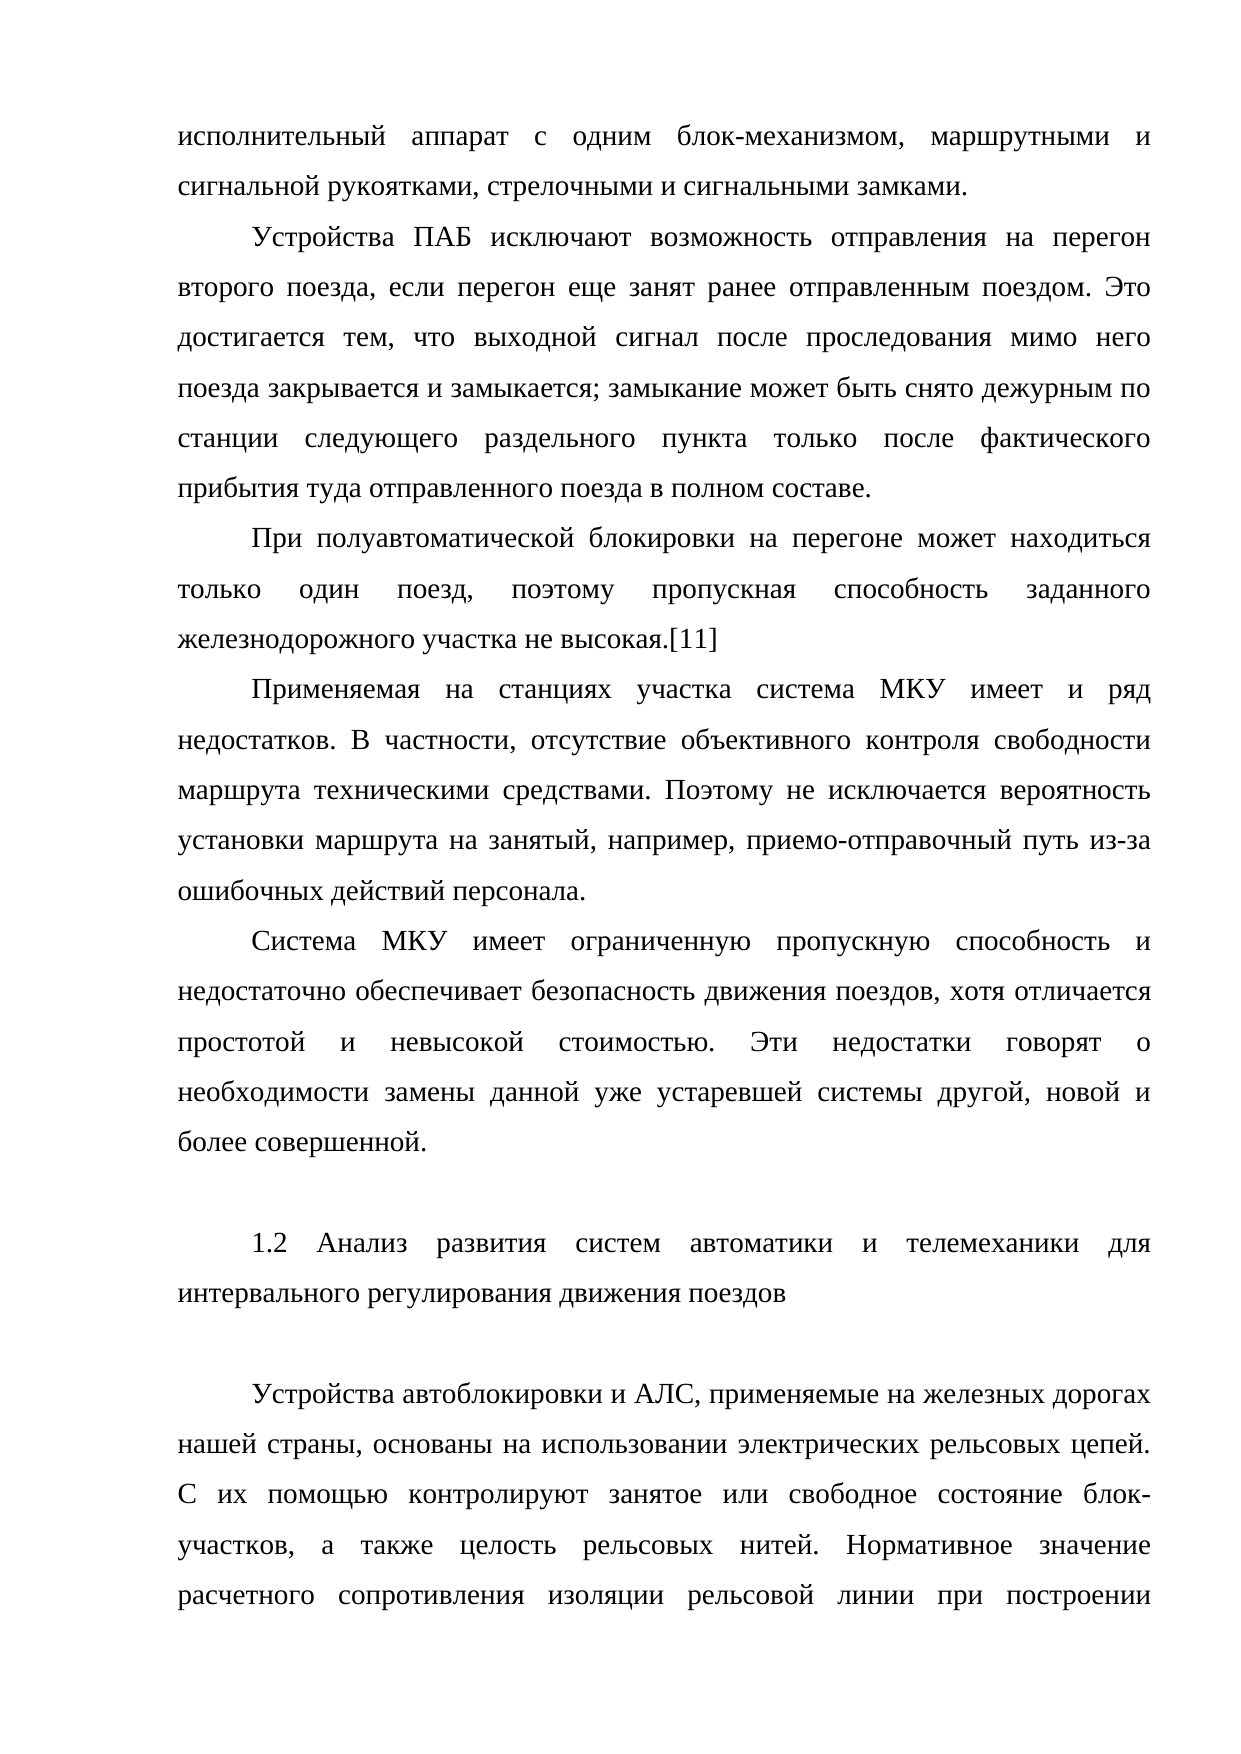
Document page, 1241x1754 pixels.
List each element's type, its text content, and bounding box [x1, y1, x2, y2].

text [177, 118, 1152, 202]
text Устройства ПАБ исключают возможность отправления на перегон второго поезда, если перегон еще занят ранее отправленным поездом. Это достигается тем, что выходной сигнал после проследования мимо него поезда закрывается и замыкается; замыкание может быть снято дежурным по станции следующего раздельного пункта только после фактического прибытия туда отправленного поезда в полном составе. [177, 219, 1152, 504]
text При полуавтоматической блокировки на перегоне может находиться только один поезд, поэтому пропускная способность заданного железнодорожного участка не высокая.[11] [177, 521, 1152, 655]
text 1.2 Анализ развития систем автоматики и телемеханики для интервального регулирования движения поездов [177, 1225, 1152, 1309]
text Система МКУ имеет ограниченную пропускную способность и недостаточно обеспечивает безопасность движения поездов, хотя отличается простотой и невысокой стоимостью. Эти недостатки говорят о необходимости замены данной уже устаревшей системы другой, новой и более совершенной. [177, 923, 1152, 1158]
text Применяемая на станциях участка система МКУ имеет и ряд недостатков. В частности, отсутствие объективного контроля свободности маршрута техническими средствами. Поэтому не исключается вероятность установки маршрута на занятый, например, приемо-отправочный путь из-за ошибочных действий персонала. [177, 672, 1152, 906]
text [177, 1376, 1152, 1611]
